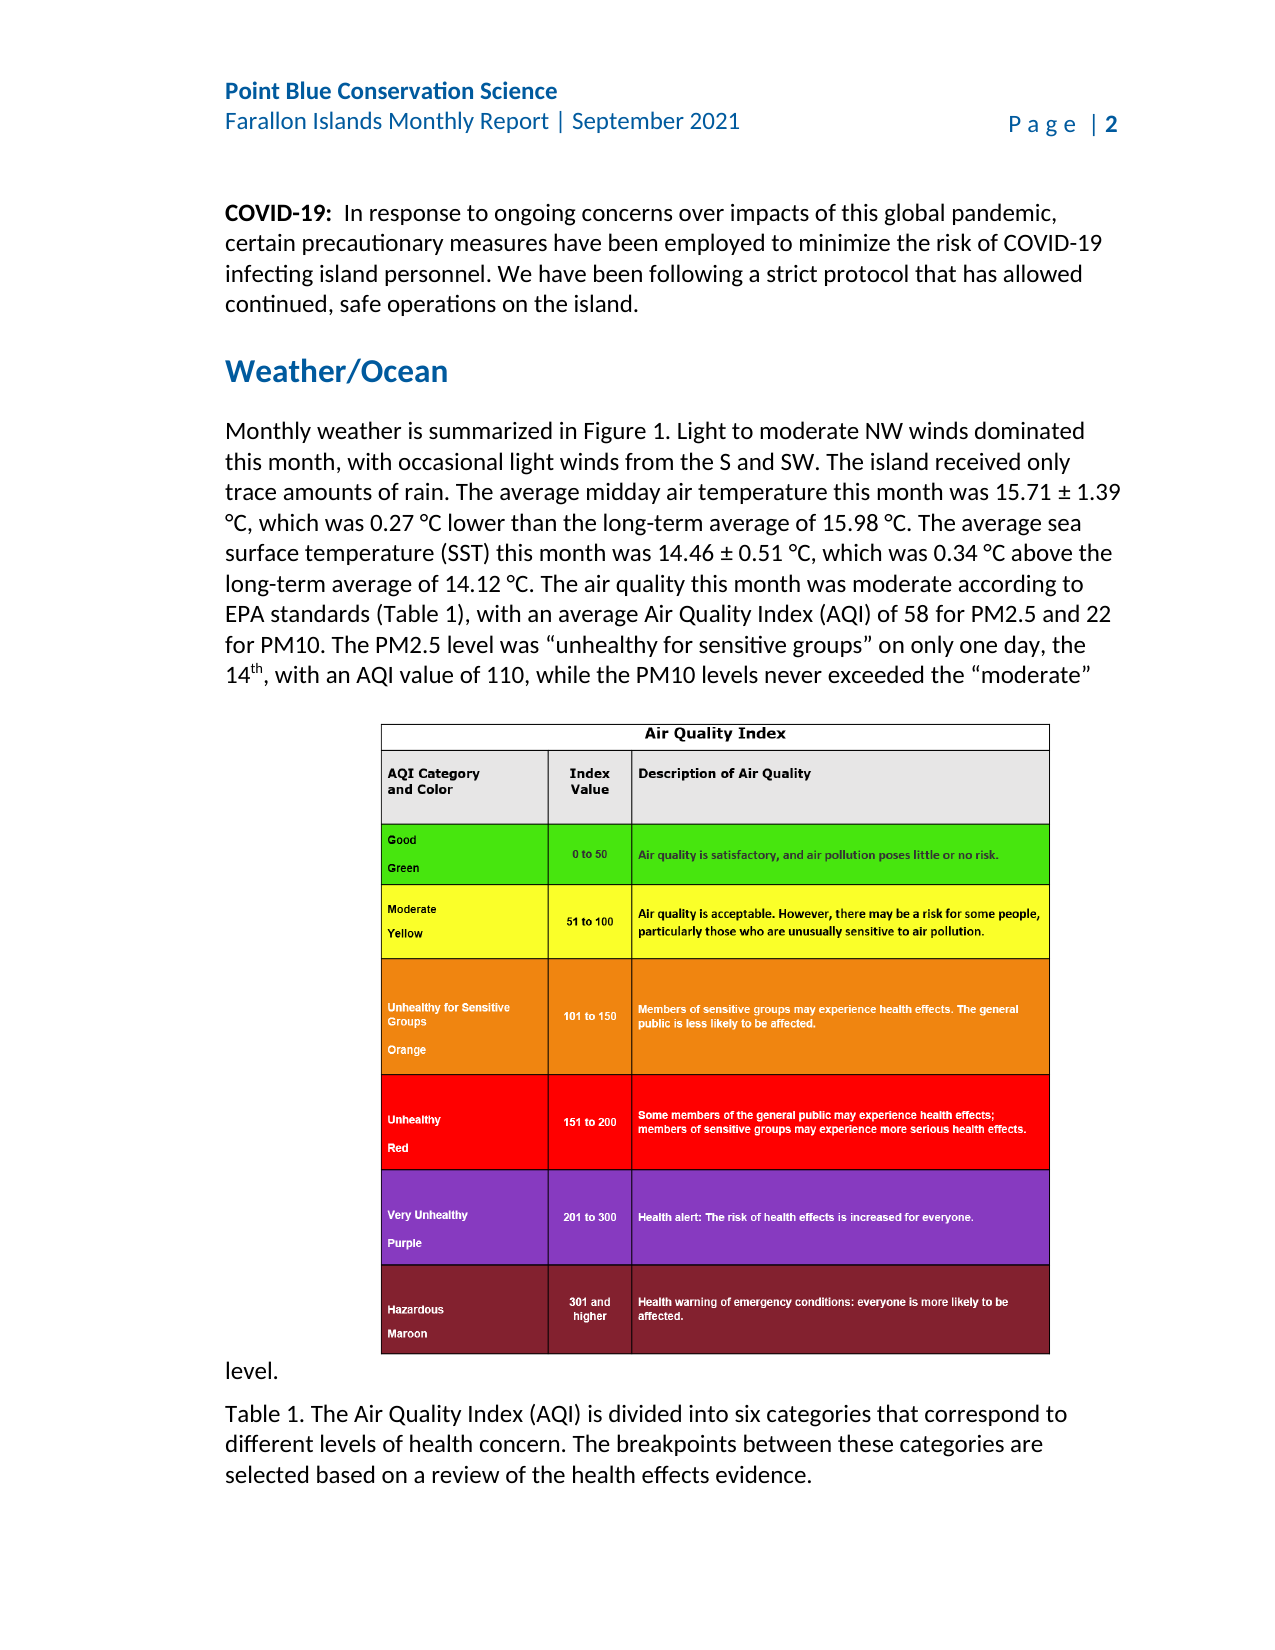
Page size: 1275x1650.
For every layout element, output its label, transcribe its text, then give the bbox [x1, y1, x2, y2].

picture [380, 720, 1051, 1355]
text COVID-19: In response to ongoing concerns over impacts of this global pandemic, certain precautionary measures have been employed to minimize the risk of COVID-19 infecting island personnel. We have been following a strict protocol that has allowed continued, safe operations on the island. [225, 197, 1125, 319]
text Weather/Ocean [225, 350, 1125, 390]
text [225, 1398, 1125, 1489]
